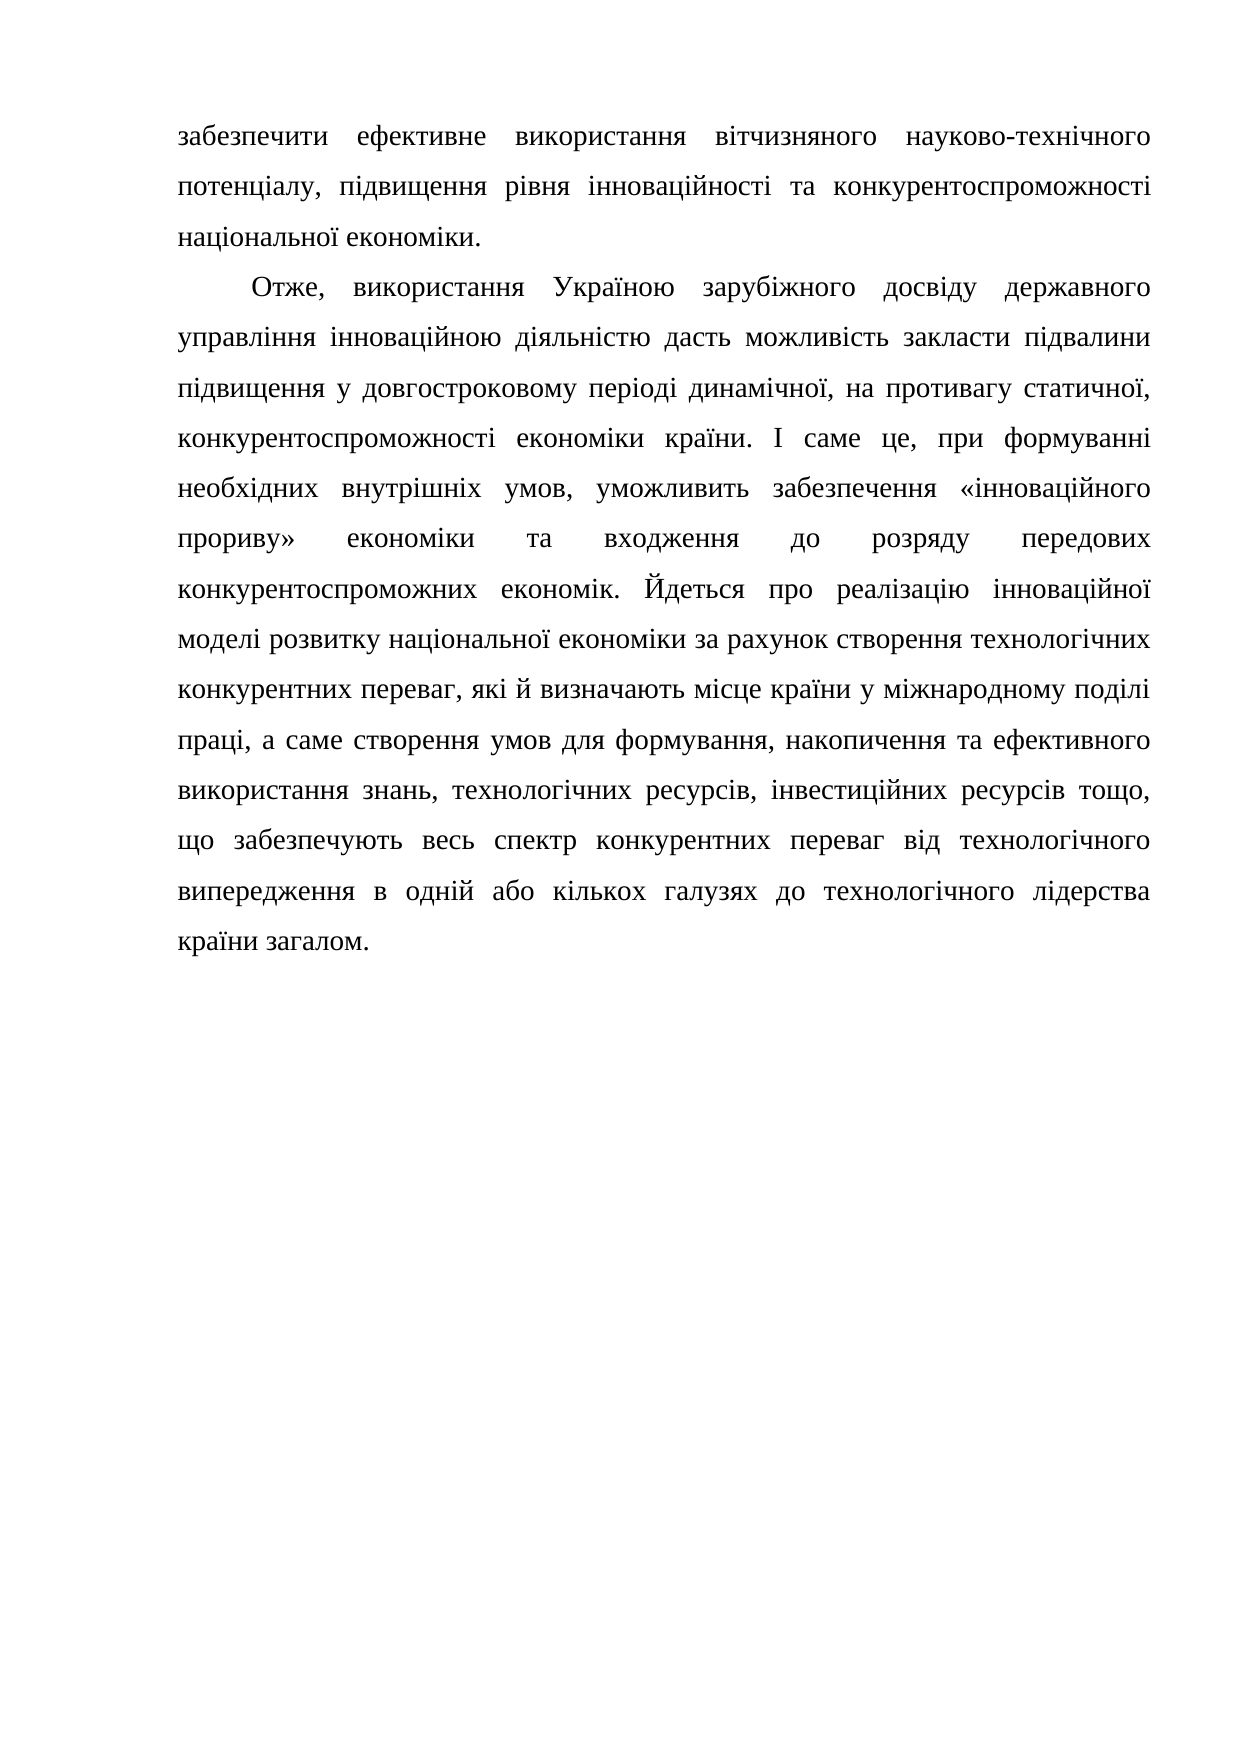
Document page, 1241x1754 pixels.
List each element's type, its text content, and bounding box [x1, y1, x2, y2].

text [177, 118, 1152, 252]
text Отже, використання Україною зарубіжного досвіду державного управління інноваційною діяльністю дасть можливість закласти підвалини підвищення у довгостроковому періоді динамічної, на противагу статичної, конкурентоспроможності економіки країни. І саме це, при формуванні необхідних внутрішніх умов, уможливить забезпечення «інноваційного прориву» економіки та входження до розряду передових конкурентоспроможних економік. Йдеться про реалізацію інноваційної моделі розвитку національної економіки за рахунок створення технологічних конкурентних переваг, які й визначають місце країни у міжнародному поділі праці, а саме створення умов для формування, накопичення та ефективного використання знань, технологічних ресурсів, інвестиційних ресурсів тощо, що забезпечують весь спектр конкурентних переваг від технологічного випередження в одній або кількох галузях до технологічного лідерства країни загалом. [177, 269, 1152, 957]
